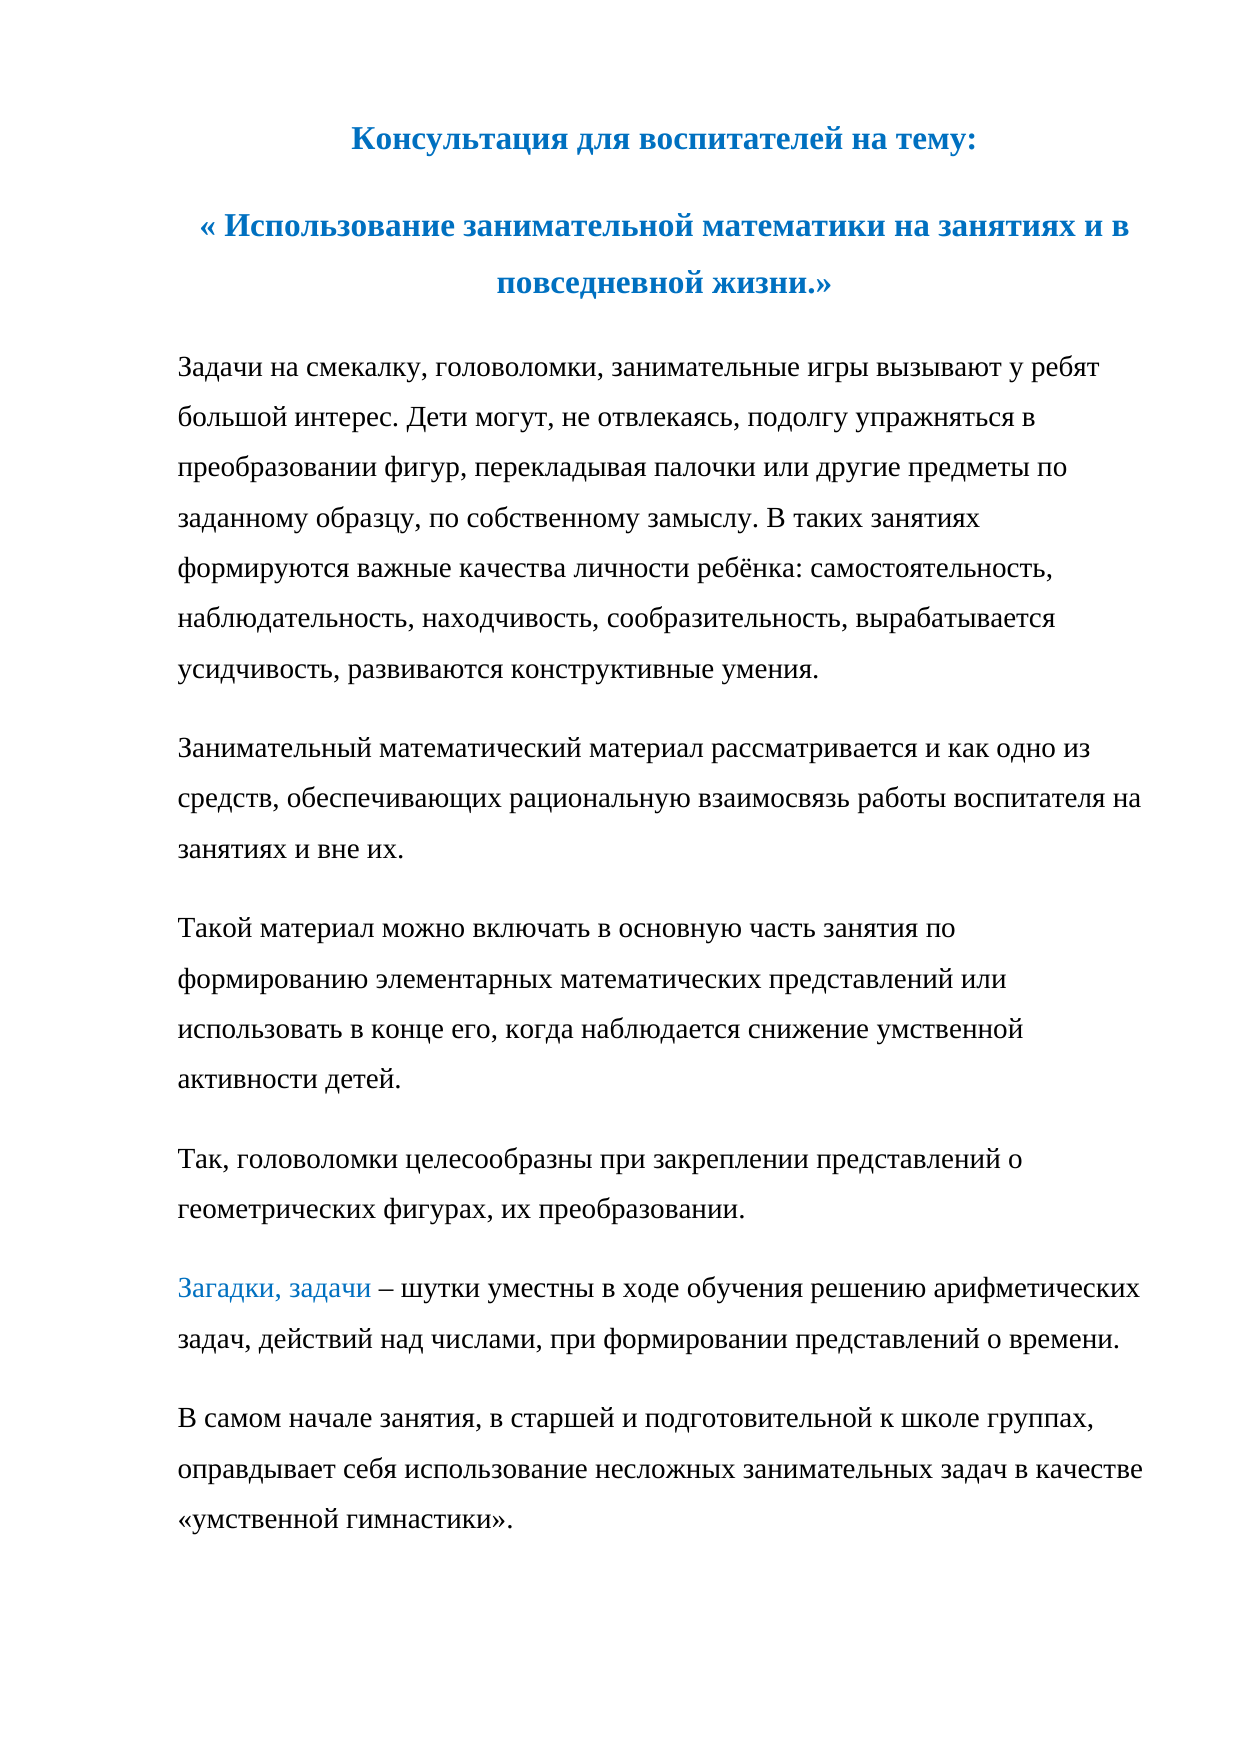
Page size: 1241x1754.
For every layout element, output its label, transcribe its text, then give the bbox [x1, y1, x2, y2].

text « Использование занимательной математики на занятиях и в повседневной жизни.» [177, 205, 1152, 301]
text Так, головоломки целесообразны при закреплении представлений о геометрических фигурах, их преобразовании. [177, 1141, 1152, 1225]
text Консультация для воспитателей на тему: [177, 118, 1152, 156]
text Такой материал можно включать в основную часть занятия по формированию элементарных математических представлений или использовать в конце его, когда наблюдается снижение умственной активности детей. [177, 910, 1152, 1095]
text Загадки, задачи – шутки уместны в ходе обучения решению арифметических задач, действий над числами, при формировании представлений о времени. [177, 1271, 1152, 1354]
text Занимательный математический материал рассматривается и как одно из средств, обеспечивающих рациональную взаимосвязь работы воспитателя на занятиях и вне их. [177, 730, 1152, 864]
text В самом начале занятия, в старшей и подготовительной к школе группах, оправдывает себя использование несложных занимательных задач в качестве «умственной гимнастики». [177, 1400, 1152, 1534]
text Задачи на смекалку, головоломки, занимательные игры вызывают у ребят большой интерес. Дети могут, не отвлекаясь, подолгу упражняться в преобразовании фигур, перекладывая палочки или другие предметы по заданному образцу, по собственному замыслу. В таких занятиях формируются важные качества личности ребёнка: самостоятельность, наблюдательность, находчивость, сообразительность, вырабатывается усидчивость, развиваются конструктивные умения. [177, 349, 1152, 684]
